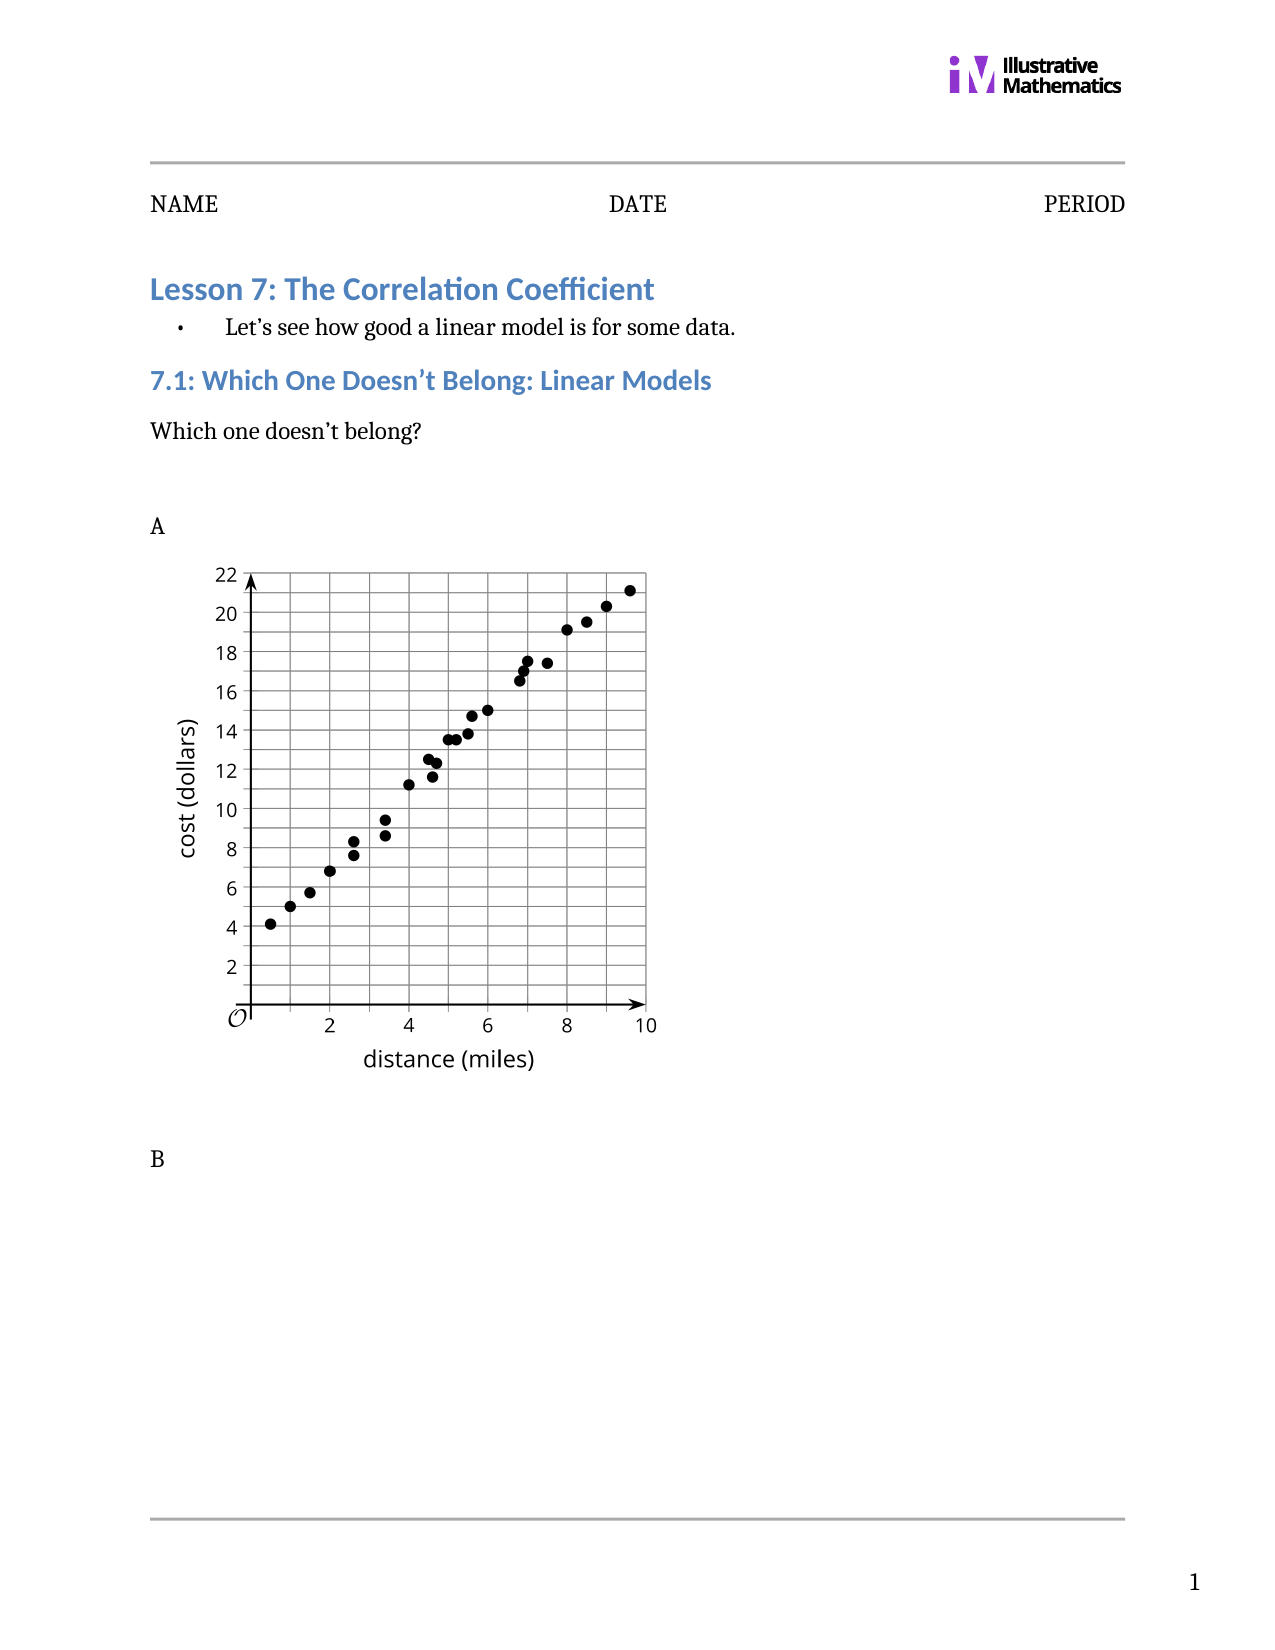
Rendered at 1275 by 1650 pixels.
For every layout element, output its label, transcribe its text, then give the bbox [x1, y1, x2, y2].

text B [150, 1145, 1125, 1174]
picture [168, 559, 665, 1079]
subtitle 7.1: Which One Doesn’t Belong: Linear Models [150, 362, 1125, 398]
list Let’s see how good a linear model is for some data. [175, 313, 1125, 342]
picture [949, 55, 1121, 93]
text Which one doesn’t belong? [150, 417, 1125, 446]
subtitle Lesson 7: The Correlation Coefficient [150, 268, 1125, 309]
text A [150, 512, 1125, 541]
